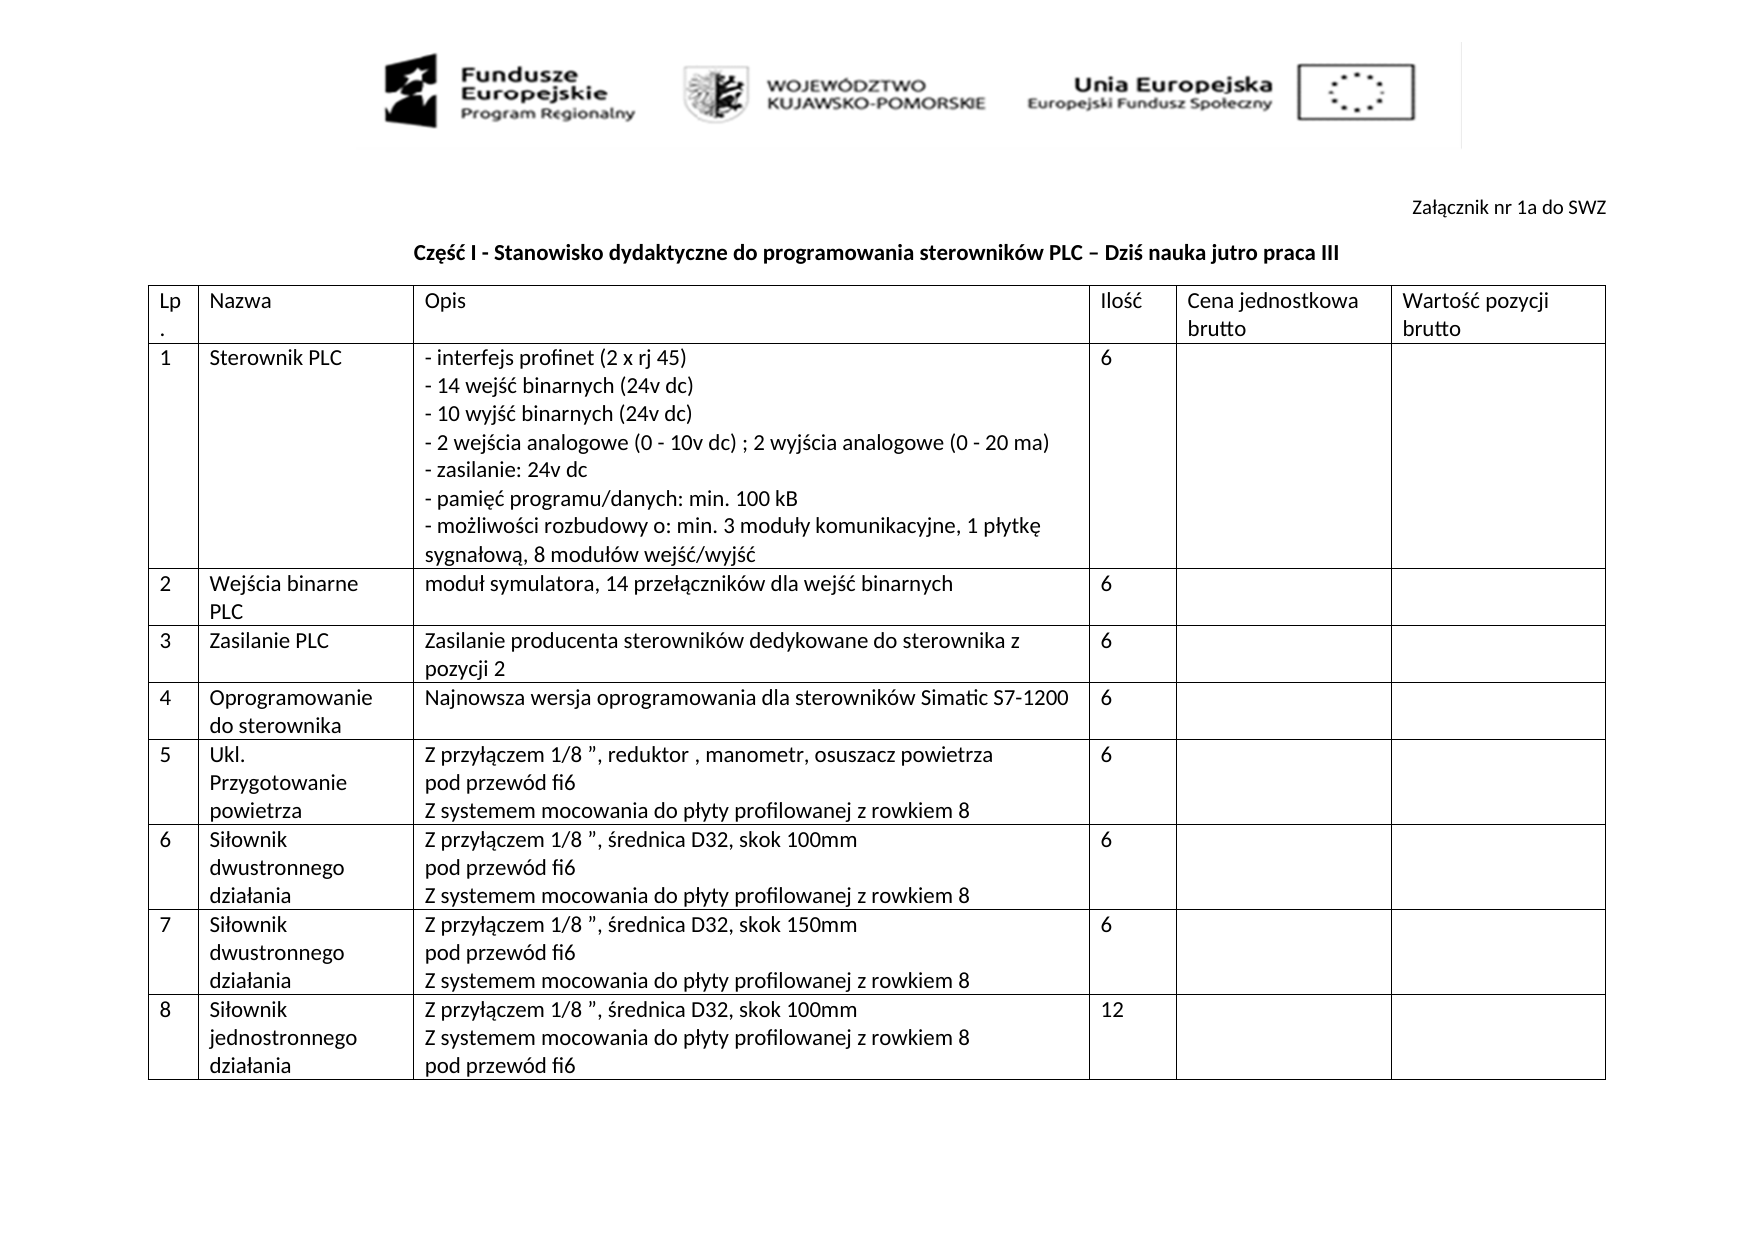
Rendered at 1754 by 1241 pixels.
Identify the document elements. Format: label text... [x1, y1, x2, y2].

table_cell Sterownik PLC [199, 344, 413, 568]
table_cell moduł symulatora, 14 przełączników dla wejść binarnych [414, 569, 1089, 625]
table_cell [1392, 910, 1605, 994]
table_cell Z przyłączem 1/8 ”, średnica D32, skok 150mm pod przewód fi6 Z systemem mocowania do płyty profilowanej z rowkiem 8 [414, 910, 1089, 994]
table_cell [1392, 344, 1605, 568]
text Załącznik nr 1a do SWZ [148, 194, 1606, 220]
table_cell 6 [1090, 910, 1176, 994]
table_cell [1177, 683, 1391, 739]
table_cell [1177, 569, 1391, 625]
table_cell Ukl. Przygotowanie powietrza [199, 740, 413, 824]
table_cell 4 [149, 683, 198, 739]
table_cell [1177, 995, 1391, 1079]
table_cell 3 [149, 626, 198, 682]
table_cell Oprogramowanie do sterownika [199, 683, 413, 739]
table_header Nazwa [199, 286, 413, 342]
table_cell Siłownik dwustronnego działania [199, 910, 413, 994]
table_header Cena jednostkowa brutto [1177, 286, 1391, 342]
table_cell 6 [1090, 825, 1176, 909]
table_cell [1392, 740, 1605, 824]
table_header Wartość pozycji brutto [1392, 286, 1605, 342]
table_cell 5 [149, 740, 198, 824]
table_cell 1 [149, 344, 198, 568]
table_cell 7 [149, 910, 198, 994]
table_header Lp. [149, 286, 198, 342]
table_cell 6 [149, 825, 198, 909]
table_cell [1392, 995, 1605, 1079]
table_cell 6 [1090, 626, 1176, 682]
table_cell Z przyłączem 1/8 ”, reduktor , manometr, osuszacz powietrza pod przewód fi6 Z systemem mocowania do płyty profilowanej z rowkiem 8 [414, 740, 1089, 824]
table_cell [1392, 569, 1605, 625]
table_cell 8 [149, 995, 198, 1079]
table_cell 6 [1090, 344, 1176, 568]
table_cell 6 [1090, 740, 1176, 824]
table_cell [1177, 910, 1391, 994]
table_cell - interfejs profinet (2 x rj 45) - 14 wejść binarnych (24v dc) - 10 wyjść binarnych (24v dc) - 2 wejścia analogowe (0 - 10v dc) ; 2 wyjścia analogowe (0 - 20 ma) - zasilanie: 24v dc - pamięć programu/danych: min. 100 kB - możliwości rozbudowy o: min. 3 moduły komunikacyjne, 1 płytkę sygnałową, 8 modułów wejść/wyjść [414, 344, 1089, 568]
table_cell [1177, 825, 1391, 909]
table_cell 6 [1090, 683, 1176, 739]
table_cell Wejścia binarne PLC [199, 569, 413, 625]
table_cell [1177, 344, 1391, 568]
table_cell [1177, 740, 1391, 824]
table_cell [1392, 825, 1605, 909]
table_cell Siłownik jednostronnego działania [199, 995, 413, 1079]
table_cell Najnowsza wersja oprogramowania dla sterowników Simatic S7-1200 [414, 683, 1089, 739]
table_cell [1177, 626, 1391, 682]
table_header Ilość [1090, 286, 1176, 342]
table_header Opis [414, 286, 1089, 342]
table_cell Zasilanie PLC [199, 626, 413, 682]
table_cell 2 [149, 569, 198, 625]
table_cell Z przyłączem 1/8 ”, średnica D32, skok 100mm pod przewód fi6 Z systemem mocowania do płyty profilowanej z rowkiem 8 [414, 825, 1089, 909]
table_cell [1392, 683, 1605, 739]
picture [356, 42, 1463, 152]
table_cell [1392, 626, 1605, 682]
table_cell Z przyłączem 1/8 ”, średnica D32, skok 100mm Z systemem mocowania do płyty profilowanej z rowkiem 8 pod przewód fi6 [414, 995, 1089, 1079]
table_cell Siłownik dwustronnego działania [199, 825, 413, 909]
table_cell 12 [1090, 995, 1176, 1079]
table_cell 6 [1090, 569, 1176, 625]
table_cell Zasilanie producenta sterowników dedykowane do sterownika z pozycji 2 [414, 626, 1089, 682]
text Część I - Stanowisko dydaktyczne do programowania sterowników PLC – Dziś nauka jutro praca III [148, 238, 1606, 267]
